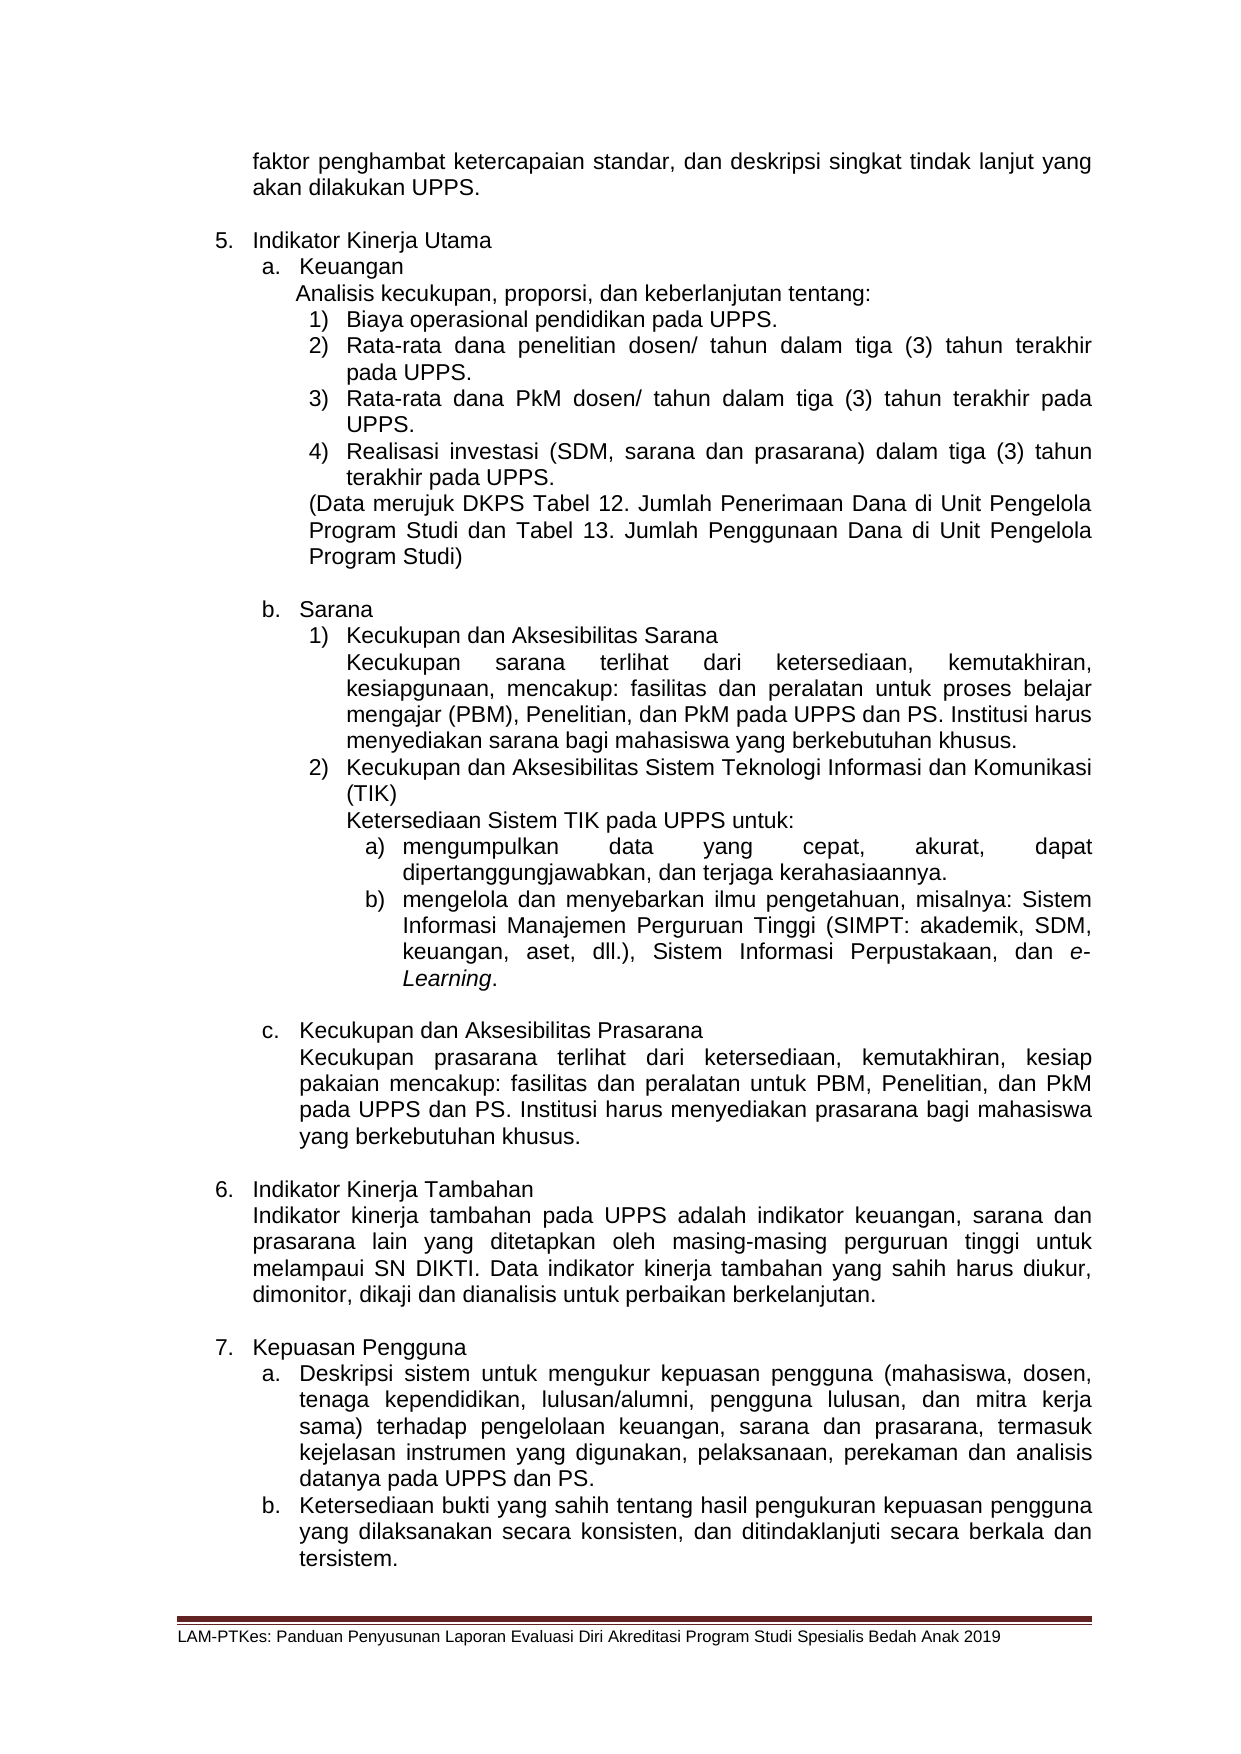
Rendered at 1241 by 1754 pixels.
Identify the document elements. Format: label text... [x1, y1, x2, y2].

text Kecukupan prasarana terlihat dari ketersediaan, kemutakhiran, kesiap pakaian mencakup: fasilitas dan peralatan untuk PBM, Penelitian, dan PkM pada UPPS dan PS. Institusi harus menyediakan prasarana bagi mahasiswa yang berkebutuhan khusus. [299, 1044, 1092, 1149]
list mengelola dan menyebarkan ilmu pengetahuan, misalnya: Sistem Informasi Manajemen Perguruan Tinggi (SIMPT: akademik, SDM, keuangan, aset, dll.), Sistem Informasi Perpustakaan, dan e-Learning. [365, 886, 1092, 991]
list Kecukupan dan Aksesibilitas Sistem Teknologi Informasi dan Komunikasi (TIK) [308, 754, 1092, 807]
list Indikator Kinerja Utama [215, 227, 1092, 253]
list Realisasi investasi (SDM, sarana dan prasarana) dalam tiga (3) tahun terakhir pada UPPS. [308, 438, 1092, 490]
text (Data merujuk DKPS Tabel 12. Jumlah Penerimaan Dana di Unit Pengelola Program Studi dan Tabel 13. Jumlah Penggunaan Dana di Unit Pengelola Program Studi) [308, 490, 1092, 569]
list Biaya operasional pendidikan pada UPPS. [308, 306, 1092, 332]
text Ketersediaan Sistem TIK pada UPPS untuk: [346, 807, 1092, 833]
list Indikator Kinerja Tambahan [215, 1176, 1092, 1202]
list Kepuasan Pengguna [215, 1334, 1092, 1360]
list Keuangan [262, 253, 1092, 279]
list Kecukupan dan Aksesibilitas Sarana [308, 622, 1092, 648]
list Rata-rata dana penelitian dosen/ tahun dalam tiga (3) tahun terakhir pada UPPS. [308, 332, 1092, 385]
text Kecukupan sarana terlihat dari ketersediaan, kemutakhiran, kesiapgunaan, mencakup: fasilitas dan peralatan untuk proses belajar mengajar (PBM), Penelitian, dan PkM pada UPPS dan PS. Institusi harus menyediakan sarana bagi mahasiswa yang berkebutuhan khusus. [346, 648, 1092, 754]
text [252, 148, 1092, 200]
text Analisis kecukupan, proporsi, dan keberlanjutan tentang: [295, 279, 1092, 306]
list Rata-rata dana PkM dosen/ tahun dalam tiga (3) tahun terakhir pada UPPS. [308, 385, 1092, 438]
list Kecukupan dan Aksesibilitas Prasarana [262, 1017, 1092, 1044]
text Indikator kinerja tambahan pada UPPS adalah indikator keuangan, sarana dan prasarana lain yang ditetapkan oleh masing-masing perguruan tinggi untuk melampaui SN DIKTI. Data indikator kinerja tambahan yang sahih harus diukur, dimonitor, dikaji dan dianalisis untuk perbaikan berkelanjutan. [252, 1202, 1092, 1307]
list Ketersediaan bukti yang sahih tentang hasil pengukuran kepuasan pengguna yang dilaksanakan secara konsisten, dan ditindaklanjuti secara berkala dan tersistem. [262, 1492, 1092, 1571]
list mengumpulkan data yang cepat, akurat, dapat dipertanggungjawabkan, dan terjaga kerahasiaannya. [365, 833, 1092, 886]
list Sarana [262, 596, 1092, 622]
list Deskripsi sistem untuk mengukur kepuasan pengguna (mahasiswa, dosen, tenaga kependidikan, lulusan/alumni, pengguna lulusan, dan mitra kerja sama) terhadap pengelolaan keuangan, sarana dan prasarana, termasuk kejelasan instrumen yang digunakan, pelaksanaan, perekaman dan analisis datanya pada UPPS dan PS. [262, 1360, 1092, 1492]
